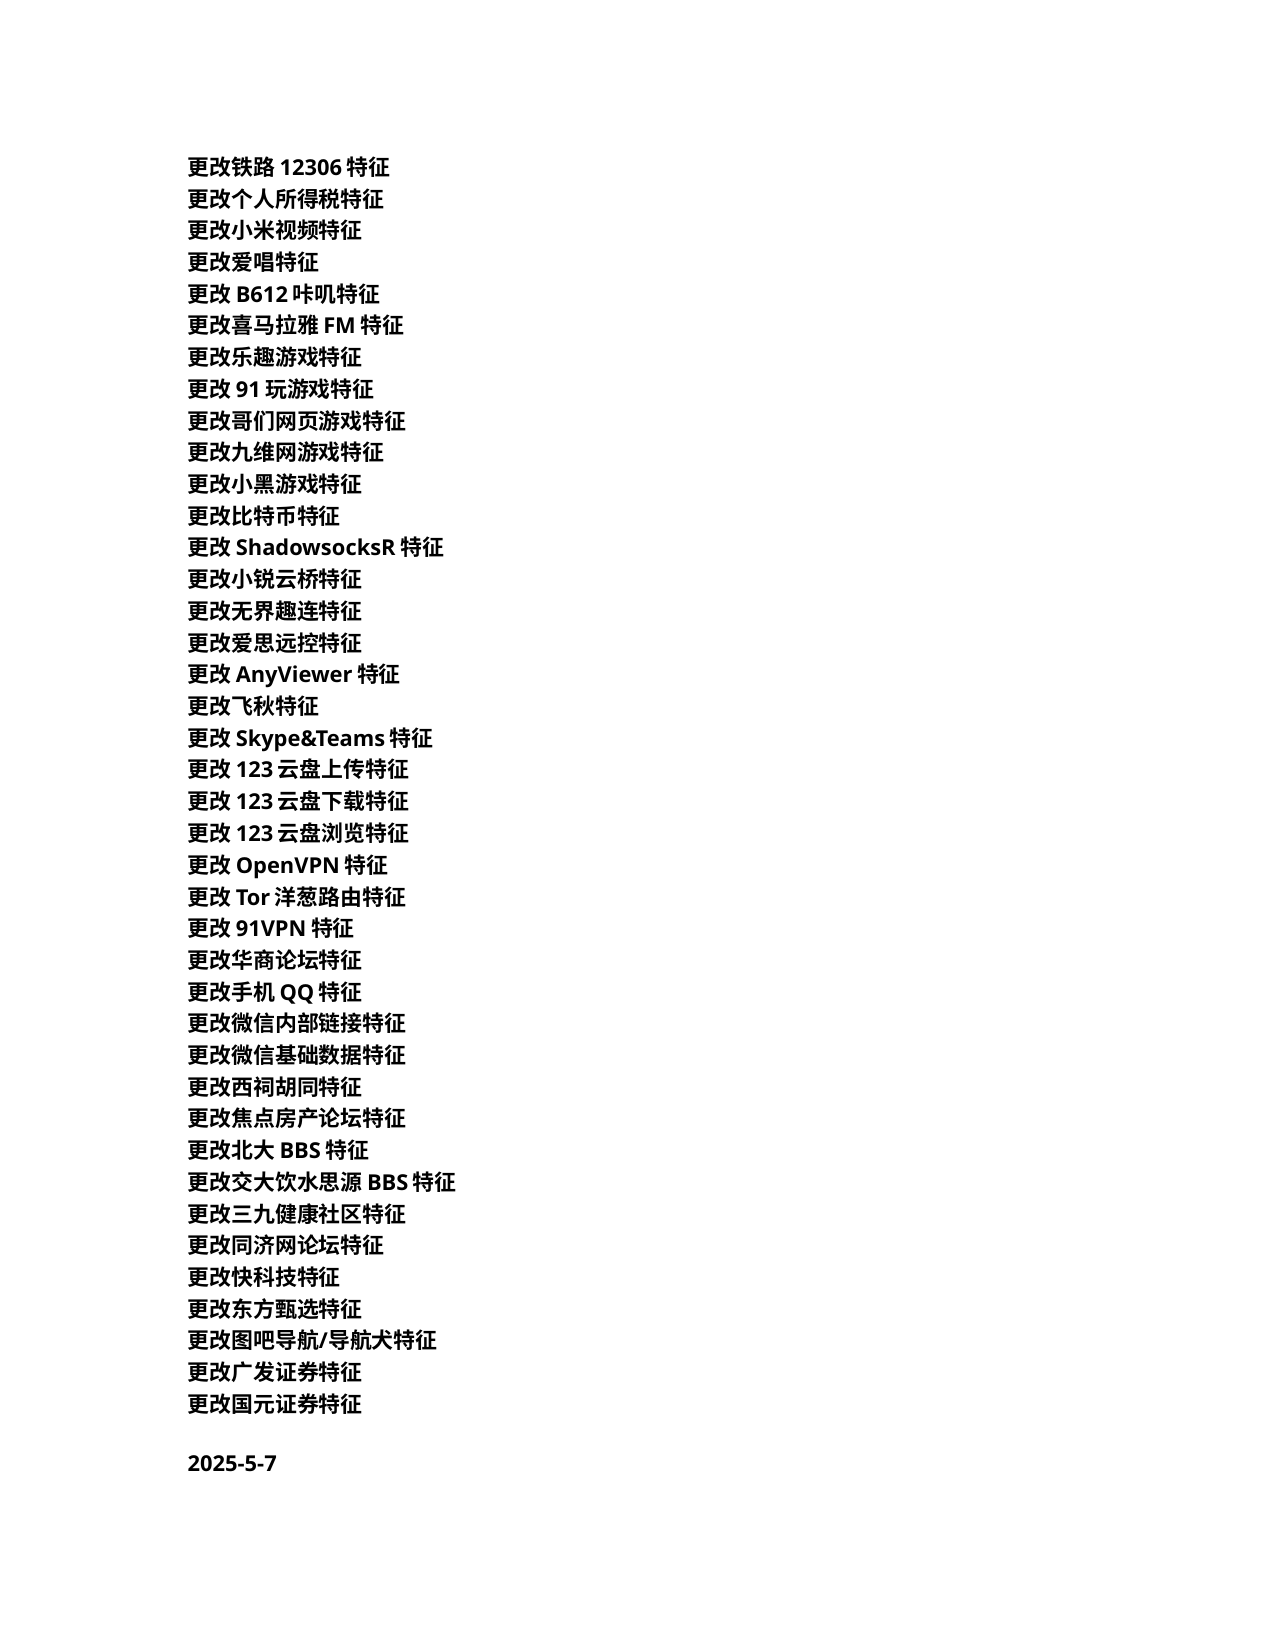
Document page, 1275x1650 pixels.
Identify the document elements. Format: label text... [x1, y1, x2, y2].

text 更改小米视频特征 [187, 213, 1087, 245]
text 更改Tor洋葱路由特征 [187, 879, 1087, 911]
text 更改手机QQ特征 [187, 975, 1087, 1006]
text 更改123云盘上传特征 [187, 752, 1087, 784]
text 更改乐趣游戏特征 [187, 340, 1087, 372]
text 更改个人所得税特征 [187, 182, 1087, 213]
text 更改飞秋特征 [187, 689, 1087, 721]
text 更改九维网游戏特征 [187, 435, 1087, 467]
text 更改123云盘浏览特征 [187, 816, 1087, 848]
text 2025-5-7 [187, 1448, 1087, 1478]
text 更改AnyViewer特征 [187, 657, 1087, 689]
text 更改OpenVPN特征 [187, 848, 1087, 879]
text 更改广发证券特征 [187, 1355, 1087, 1387]
text 更改快科技特征 [187, 1260, 1087, 1292]
text 更改北大BBS特征 [187, 1133, 1087, 1165]
text 更改爱唱特征 [187, 245, 1087, 277]
text 更改交大饮水思源BBS特征 [187, 1165, 1087, 1197]
text 更改微信基础数据特征 [187, 1038, 1087, 1070]
text 更改91玩游戏特征 [187, 372, 1087, 404]
text 更改ShadowsocksR特征 [187, 530, 1087, 562]
text 更改小黑游戏特征 [187, 467, 1087, 499]
text 更改比特币特征 [187, 499, 1087, 530]
text 更改Skype&Teams特征 [187, 721, 1087, 752]
text 更改华商论坛特征 [187, 943, 1087, 975]
text 更改同济网论坛特征 [187, 1228, 1087, 1260]
text 更改爱思远控特征 [187, 626, 1087, 657]
text 更改喜马拉雅FM特征 [187, 308, 1087, 340]
text 更改哥们网页游戏特征 [187, 404, 1087, 435]
text 更改123云盘下载特征 [187, 784, 1087, 816]
text 更改国元证券特征 [187, 1387, 1087, 1418]
text 更改东方甄选特征 [187, 1292, 1087, 1323]
text 更改铁路12306特征 [187, 150, 1087, 182]
text 更改微信内部链接特征 [187, 1006, 1087, 1038]
text 更改B612咔叽特征 [187, 277, 1087, 308]
text 更改焦点房产论坛特征 [187, 1101, 1087, 1133]
text 更改无界趣连特征 [187, 594, 1087, 626]
text 更改三九健康社区特征 [187, 1197, 1087, 1228]
text 更改图吧导航/导航犬特征 [187, 1323, 1087, 1355]
text 更改91VPN特征 [187, 911, 1087, 943]
text 更改小锐云桥特征 [187, 562, 1087, 594]
text 更改西祠胡同特征 [187, 1070, 1087, 1101]
